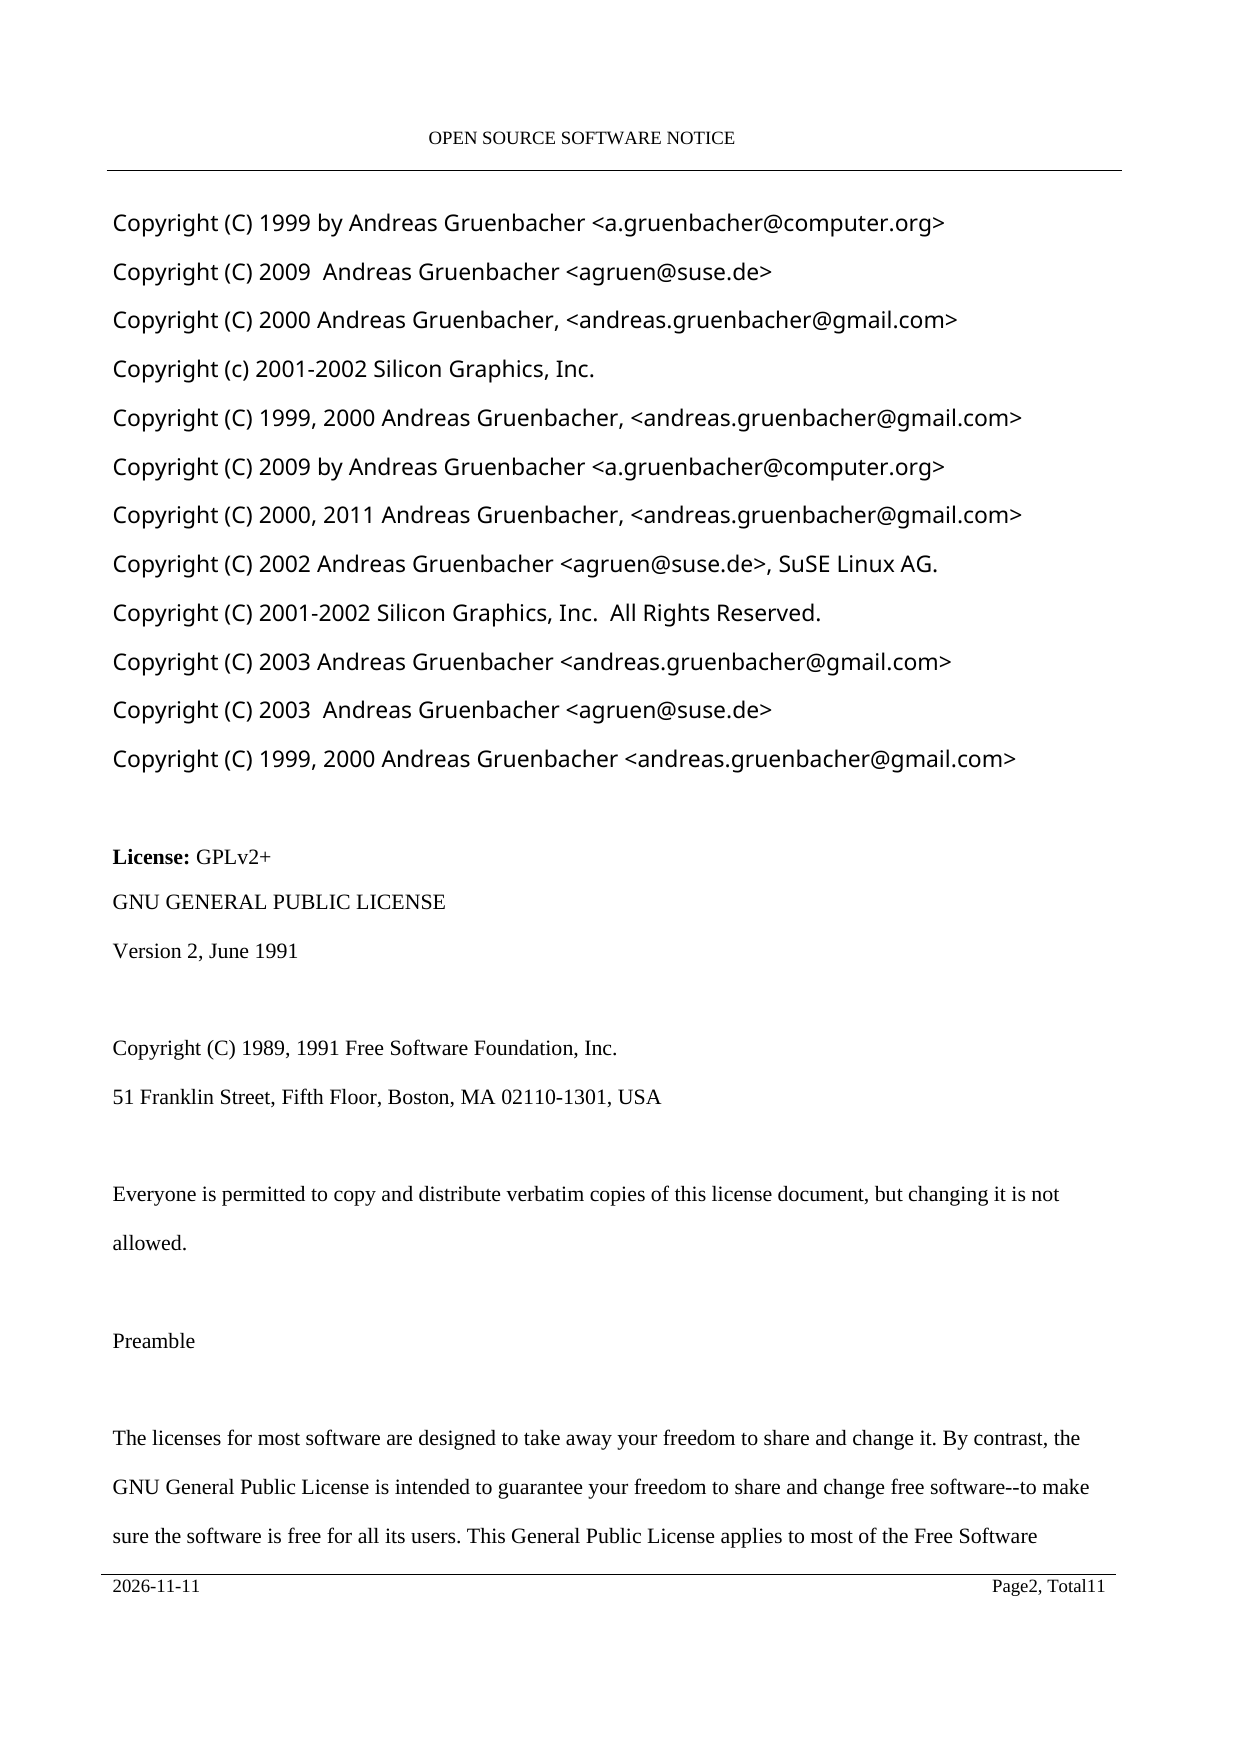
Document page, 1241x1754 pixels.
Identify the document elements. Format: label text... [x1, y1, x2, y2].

text License: GPLv2+ [112, 840, 1128, 873]
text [112, 206, 1128, 824]
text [112, 885, 1128, 1551]
